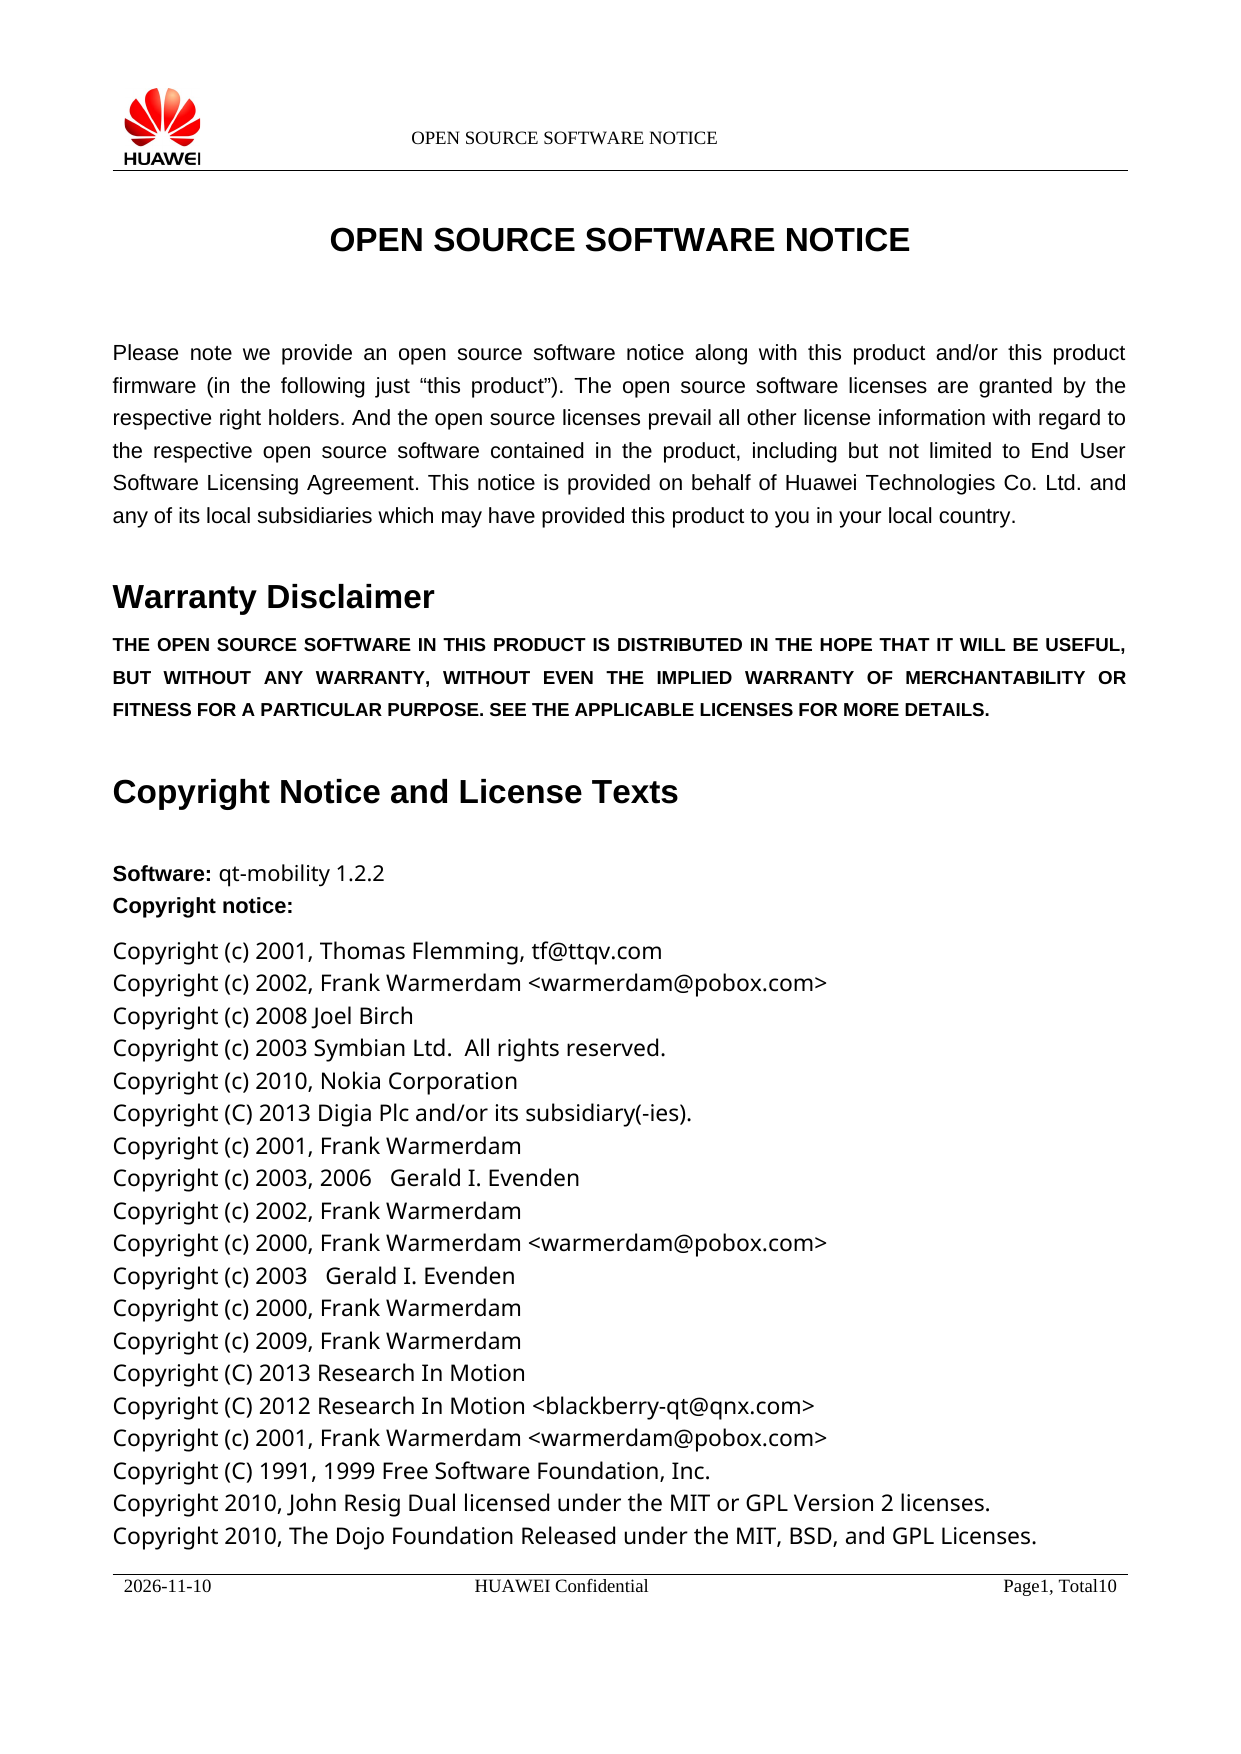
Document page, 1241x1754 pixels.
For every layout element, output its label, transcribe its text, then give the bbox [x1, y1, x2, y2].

title Software: qt-mobility 1.2.2 [112, 856, 1128, 889]
text Warranty Disclaimer [112, 564, 1128, 629]
text Please note we provide an open source software notice along with this product and/or this product firmware (in the following just “this product”). The open source software licenses are granted by the respective right holders. And the open source licenses prevail all other license information with regard to the respective open source software contained in the product, including but not limited to End User Software Licensing Agreement. This notice is provided on behalf of Huawei Technologies Co. Ltd. and any of its local subsidiaries which may have provided this product to you in your local country. [112, 336, 1128, 531]
picture [124, 88, 201, 165]
text Copyright Notice and License Texts [112, 759, 1128, 824]
text Copyright notice: [112, 889, 1128, 921]
text OPEN SOURCE SOFTWARE NOTICE [112, 206, 1128, 271]
text The open source software in this product is distributed in the hope that it will be useful, but WITHOUT ANY WARRANTY, without even the implied warranty of MERCHANTABILITY or FITNESS FOR A PARTICULAR PURPOSE. See the applicable licenses for more details. [112, 629, 1128, 726]
